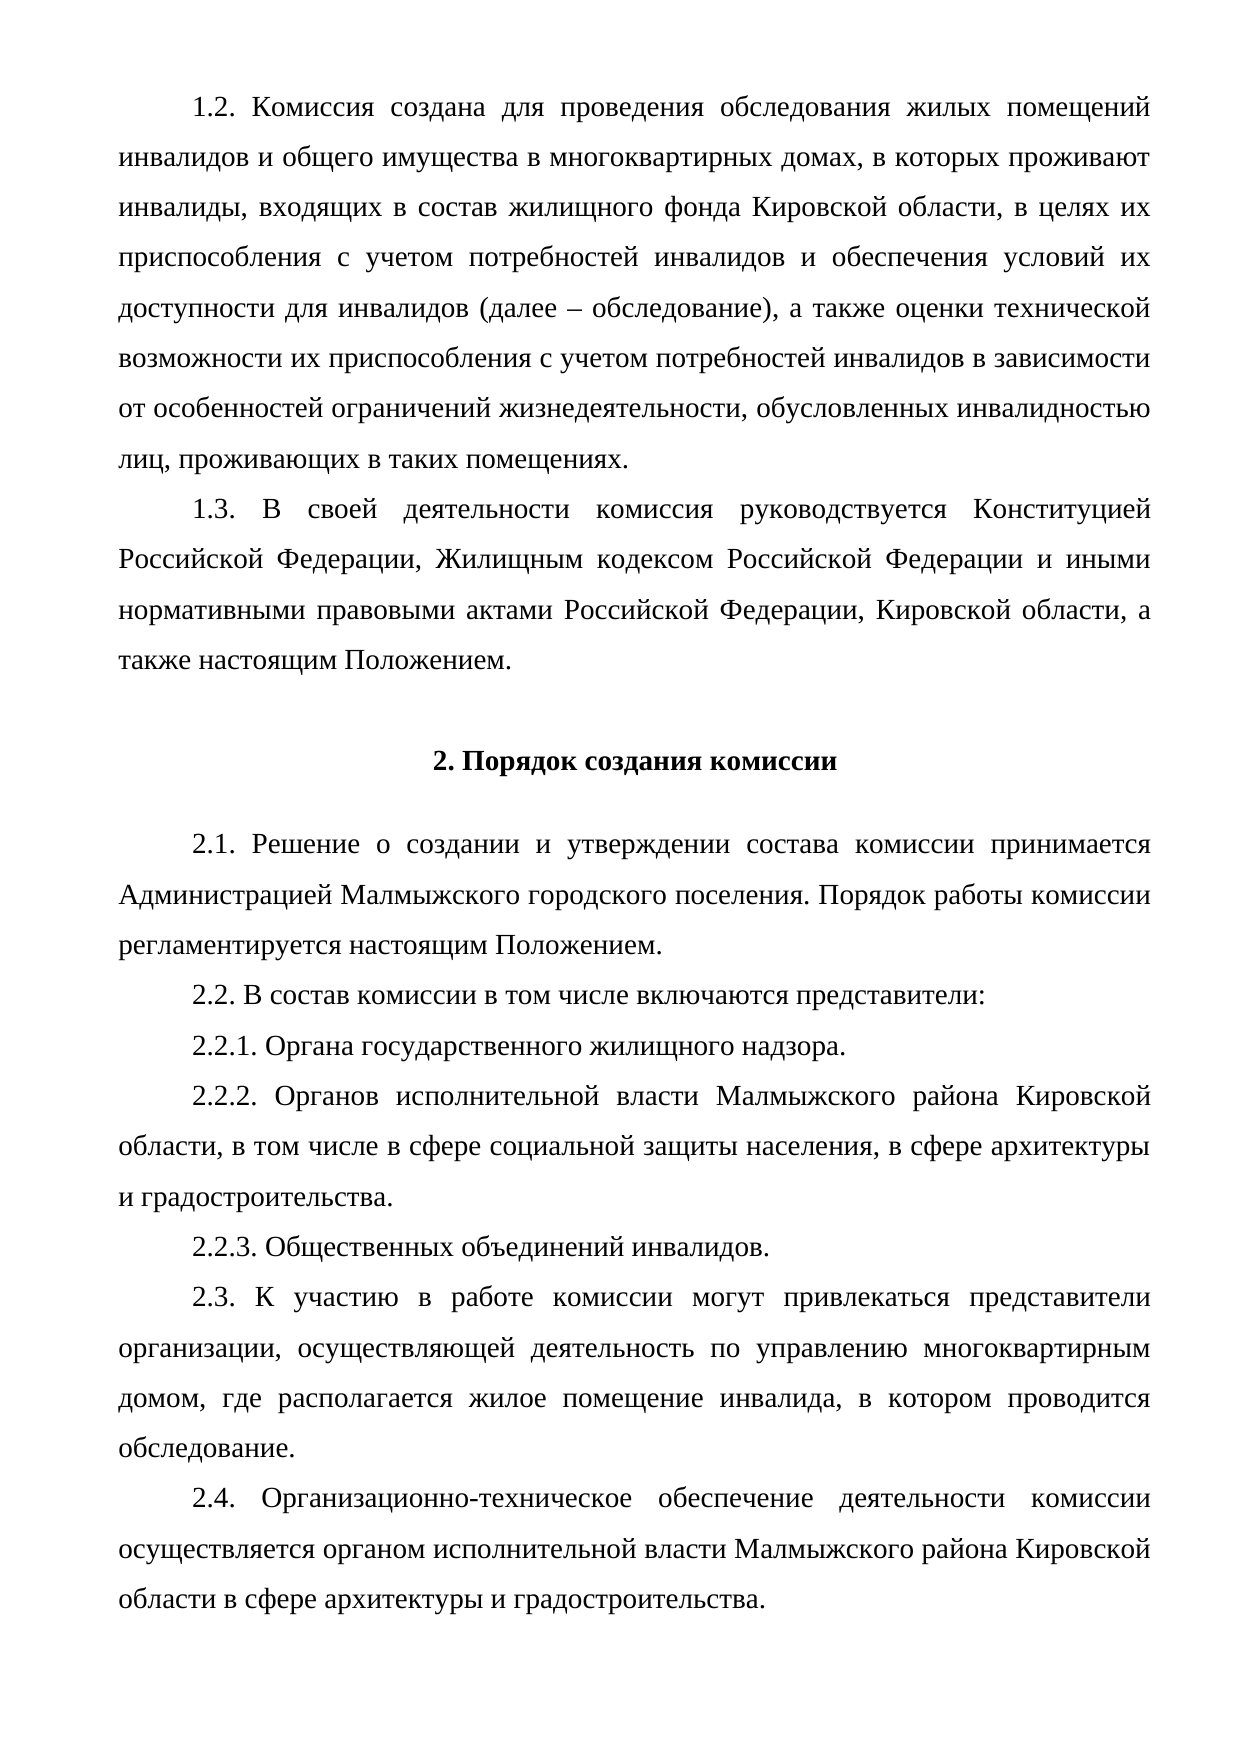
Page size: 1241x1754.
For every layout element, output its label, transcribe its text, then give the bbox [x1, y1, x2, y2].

text 2.3. К участию в работе комиссии могут привлекаться представители организации, осуществляющей деятельность по управлению многоквартирным домом, где располагается жилое помещение инвалида, в котором проводится обследование. [118, 1279, 1152, 1464]
text 2.1. Решение о создании и утверждении состава комиссии принимается Администрацией Малмыжского городского поселения. Порядок работы комиссии регламентируется настоящим Положением. [118, 827, 1152, 961]
text 2.2.1. Органа государственного жилищного надзора. [118, 1028, 1152, 1061]
text 2.2.3. Общественных объединений инвалидов. [118, 1229, 1152, 1263]
text 2.2.2. Органов исполнительной власти Малмыжского района Кировской области, в том числе в сфере социальной защиты населения, в сфере архитектуры и градостроительства. [118, 1078, 1152, 1212]
text 1.3. В своей деятельности комиссия руководствуется Конституцией Российской Федерации, Жилищным кодексом Российской Федерации и иными нормативными правовыми актами Российской Федерации, Кировской области, а также настоящим Положением. [118, 491, 1152, 676]
text 1.2. Комиссия создана для проведения обследования жилых помещений инвалидов и общего имущества в многоквартирных домах, в которых проживают инвалиды, входящих в состав жилищного фонда Кировской области, в целях их приспособления с учетом потребностей инвалидов и обеспечения условий их доступности для инвалидов (далее – обследование), а также оценки технической возможности их приспособления с учетом потребностей инвалидов в зависимости от особенностей ограничений жизнедеятельности, обусловленных инвалидностью лиц, проживающих в таких помещениях. [118, 89, 1152, 474]
text 2.2. В состав комиссии в том числе включаются представители: [118, 977, 1152, 1011]
text 2. Порядок создания комиссии [118, 743, 1152, 776]
text 2.4. Организационно-техническое обеспечение деятельности комиссии осуществляется органом исполнительной власти Малмыжского района Кировской области в сфере архитектуры и градостроительства. [118, 1481, 1152, 1615]
